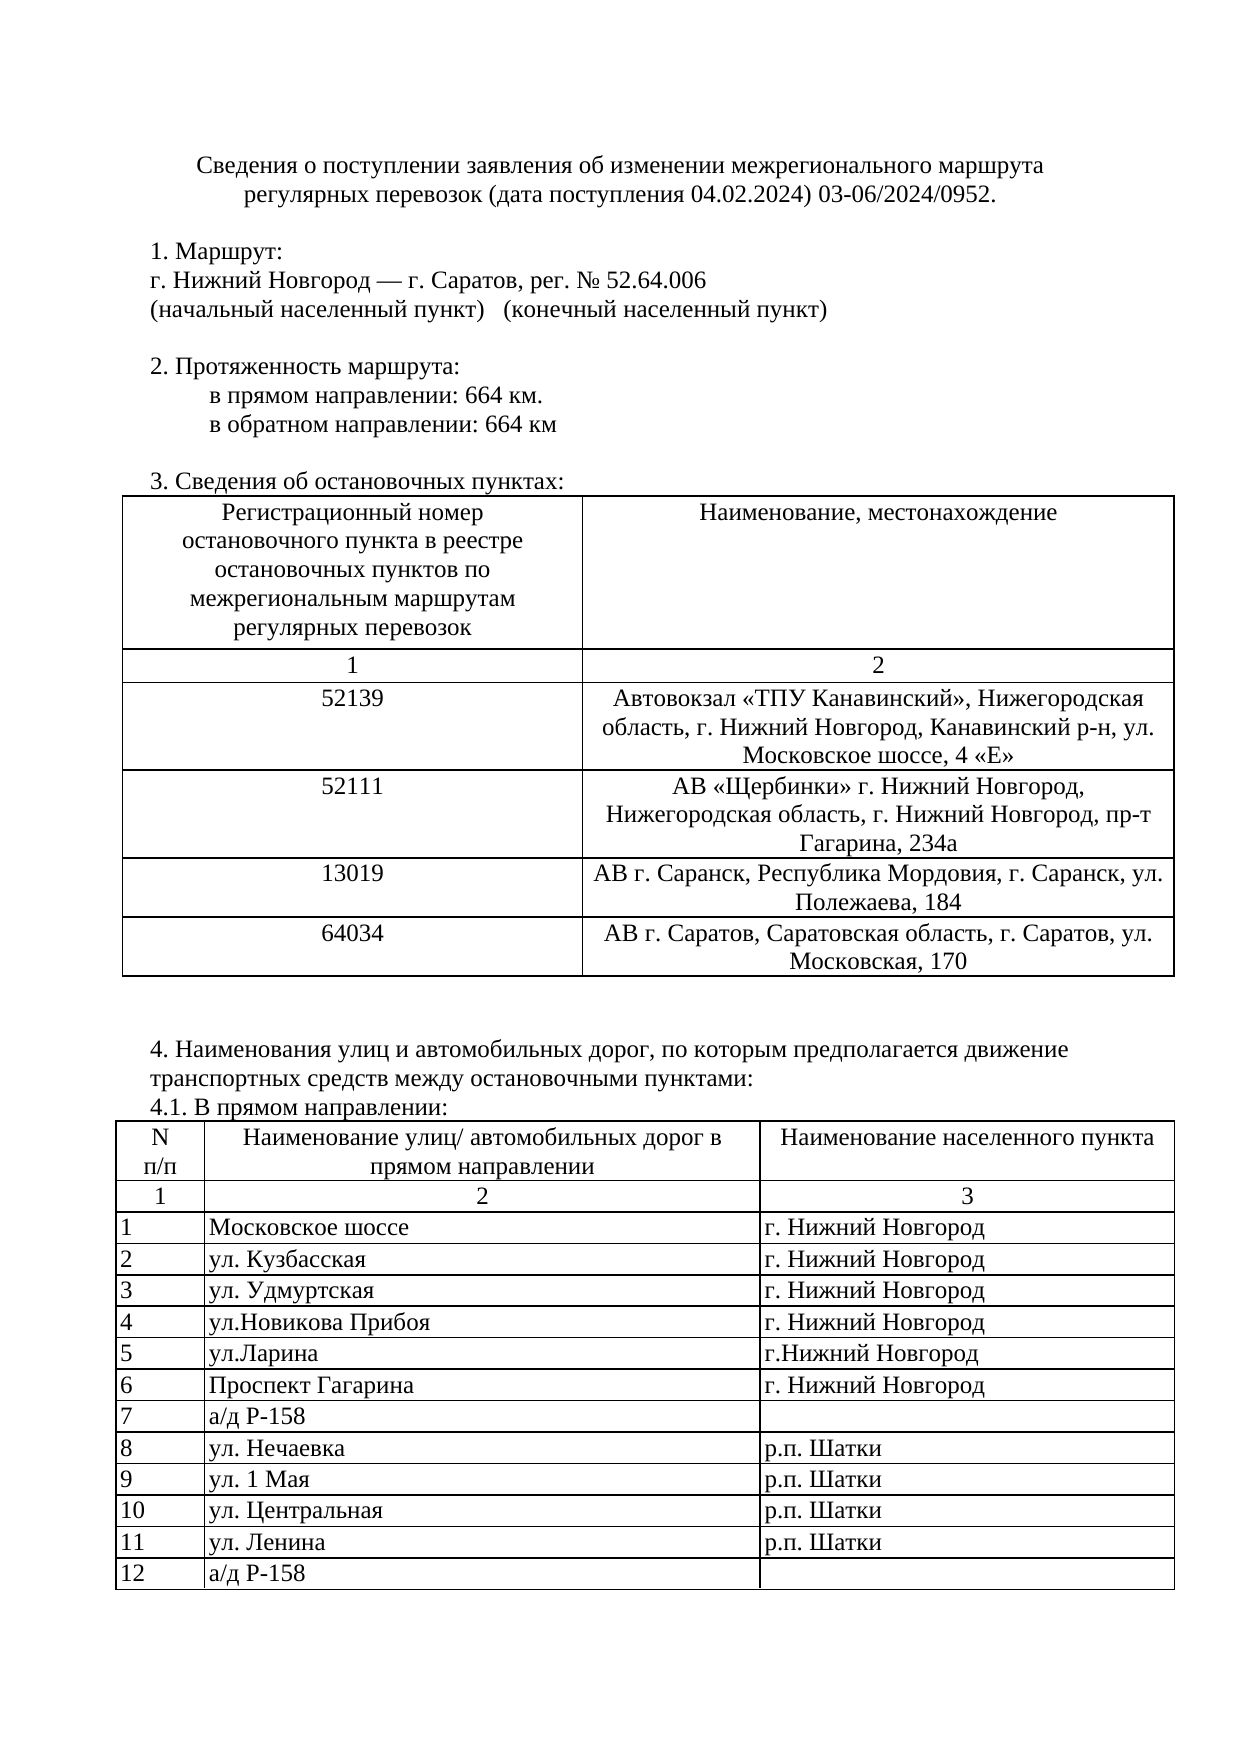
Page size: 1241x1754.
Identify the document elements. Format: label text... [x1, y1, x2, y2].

table_cell 5 [117, 1338, 204, 1368]
text в прямом направлении: 664 км. [150, 380, 1090, 409]
text (начальный населенный пункт) (конечный населенный пункт) [150, 294, 1090, 322]
table_cell г. Нижний Новгород [761, 1370, 1174, 1400]
table_cell р.п. Шатки [761, 1527, 1174, 1557]
table_cell 52139 [123, 683, 582, 769]
table_cell а/д Р-158 [205, 1559, 759, 1588]
table_cell ул.Новикова Прибоя [205, 1307, 759, 1337]
table_cell г. Нижний Новгород [761, 1213, 1174, 1242]
text 4.1. В прямом направлении: [150, 1092, 1090, 1120]
table_cell 12 [117, 1559, 204, 1588]
table_cell а/д Р-158 [205, 1401, 759, 1431]
table_cell ул.Ларина [205, 1338, 759, 1368]
table_cell 3 [761, 1181, 1174, 1211]
table_cell Московское шоссе [205, 1213, 759, 1242]
table_cell 3 [117, 1276, 204, 1305]
table_cell [761, 1401, 1174, 1431]
table_cell 52111 [123, 771, 582, 857]
table_cell р.п. Шатки [761, 1464, 1174, 1494]
table_cell 7 [117, 1401, 204, 1431]
table_cell 1 [117, 1213, 204, 1242]
table_header Регистрационный номер остановочного пункта в реестре остановочных пунктов по межрегиональным маршрутам регулярных перевозок [123, 497, 582, 648]
table_cell 64034 [123, 918, 582, 975]
table_cell 2 [205, 1181, 759, 1211]
table_cell Проспект Гагарина [205, 1370, 759, 1400]
table_cell ул. Нечаевка [205, 1433, 759, 1463]
table_cell 4 [117, 1307, 204, 1337]
text Сведения о поступлении заявления об изменении межрегионального маршрута регулярных перевозок (дата поступления 04.02.2024) 03-06/2024/0952. [150, 150, 1090, 207]
table_header Наименование улиц/ автомобильных дорог в прямом направлении [205, 1122, 759, 1179]
text 2. Протяженность маршрута: [150, 351, 1090, 380]
table_cell 11 [117, 1527, 204, 1557]
table_cell г. Нижний Новгород [761, 1244, 1174, 1274]
table_cell АВ г. Саранск, Республика Мордовия, г. Саранск, ул. Полежаева, 184 [583, 859, 1173, 916]
table_cell г. Нижний Новгород [761, 1307, 1174, 1337]
table_cell ул. Удмуртская [205, 1276, 759, 1305]
text 4. Наименования улиц и автомобильных дорог, по которым предполагается движение транспортных средств между остановочными пунктами: [150, 1034, 1090, 1092]
table_cell р.п. Шатки [761, 1496, 1174, 1526]
table_cell 9 [117, 1464, 204, 1494]
text 1. Маршрут: [150, 236, 1090, 265]
table_cell [761, 1559, 1174, 1588]
table_cell 10 [117, 1496, 204, 1526]
text 3. Сведения об остановочных пунктах: [150, 466, 1090, 495]
table_cell Автовокзал «ТПУ Канавинский», Нижегородская область, г. Нижний Новгород, Канавинский р-н, ул. Московское шоссе, 4 «Е» [583, 683, 1173, 769]
text в обратном направлении: 664 км [150, 409, 1090, 437]
table_header N п/п [117, 1122, 204, 1179]
table_cell 6 [117, 1370, 204, 1400]
table_cell ул. Центральная [205, 1496, 759, 1526]
table_cell АВ г. Саратов, Саратовская область, г. Саратов, ул. Московская, 170 [583, 918, 1173, 975]
table_cell г. Нижний Новгород [761, 1276, 1174, 1305]
table_cell 2 [583, 650, 1173, 681]
table_cell 13019 [123, 859, 582, 916]
table_cell 2 [117, 1244, 204, 1274]
table_cell АВ «Щербинки» г. Нижний Новгород, Нижегородская область, г. Нижний Новгород, пр-т Гагарина, 234а [583, 771, 1173, 857]
table_cell 8 [117, 1433, 204, 1463]
table_cell ул. 1 Мая [205, 1464, 759, 1494]
table_cell г.Нижний Новгород [761, 1338, 1174, 1368]
table_header Наименование, местонахождение [583, 497, 1173, 648]
text г. Нижний Новгород — г. Саратов, рег. № 52.64.006 [150, 265, 1090, 294]
table_cell 1 [123, 650, 582, 681]
table_cell ул. Ленина [205, 1527, 759, 1557]
table_header Наименование населенного пункта [761, 1122, 1174, 1179]
table_cell р.п. Шатки [761, 1433, 1174, 1463]
table_cell ул. Кузбасская [205, 1244, 759, 1274]
table_cell 1 [117, 1181, 204, 1211]
